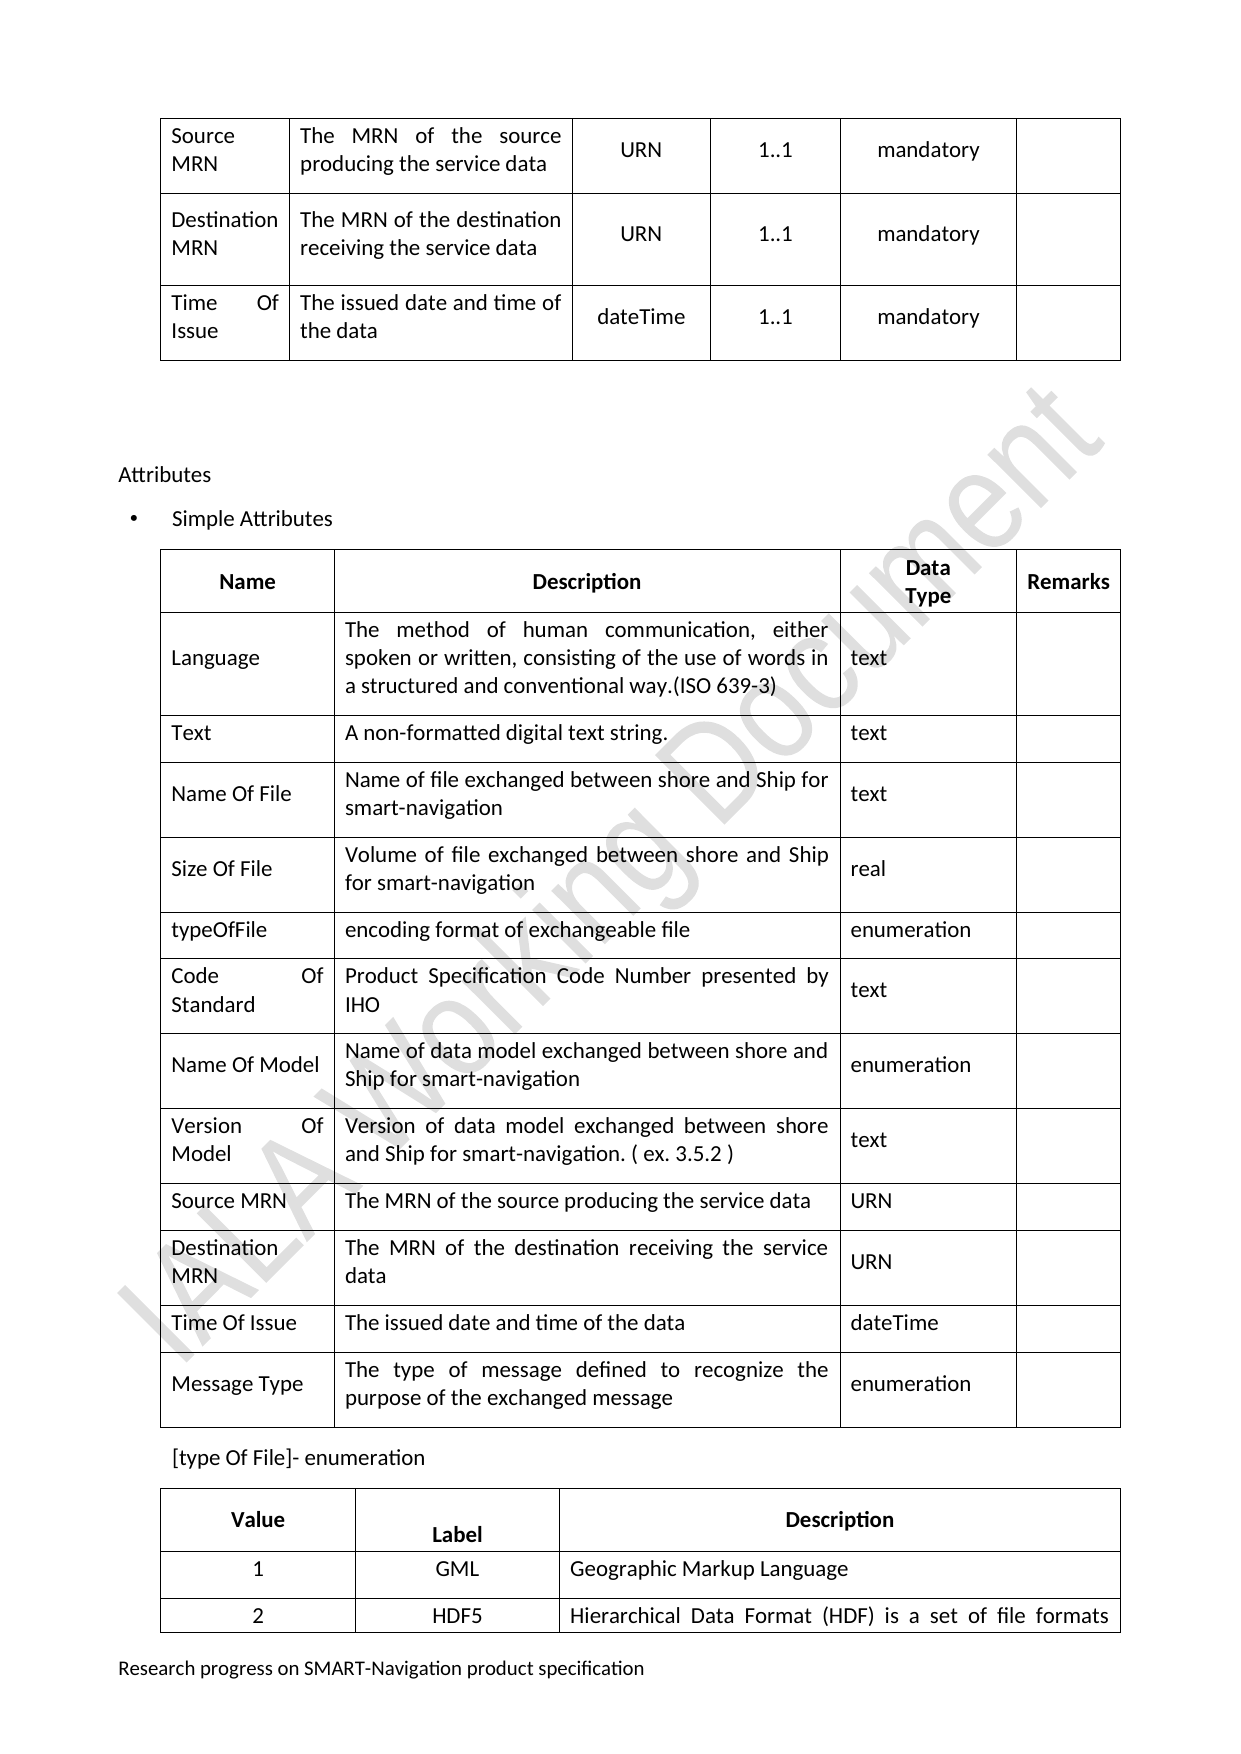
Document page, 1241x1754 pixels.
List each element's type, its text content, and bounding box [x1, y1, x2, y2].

table_cell text [841, 763, 1016, 836]
table_cell Destination MRN [161, 194, 289, 285]
table_cell URN [841, 1231, 1016, 1305]
table_cell Code Of Standard [161, 959, 334, 1033]
table_cell A non-formatted digital text string. [335, 716, 840, 762]
table_cell [1017, 763, 1120, 836]
table_cell Time Of Issue [161, 1306, 334, 1352]
table_cell Message Type [161, 1353, 334, 1427]
table_cell Destination MRN [161, 1231, 334, 1305]
table_cell [1017, 913, 1120, 958]
table_cell enumeration [841, 1353, 1016, 1427]
list Simple Attributes [130, 504, 1122, 533]
table_cell 1..1 [711, 119, 840, 193]
table_cell [1017, 1109, 1120, 1183]
table_cell text [841, 716, 1016, 762]
table_cell Name Of File [161, 763, 334, 836]
table_cell [1017, 613, 1120, 715]
table_cell Text [161, 716, 334, 762]
table_cell [1017, 1231, 1120, 1305]
table_cell The MRN of the source producing the service data [335, 1184, 840, 1230]
table_cell mandatory [841, 119, 1016, 193]
table_cell enumeration [841, 913, 1016, 958]
table_cell [1017, 194, 1120, 285]
table_header Description [560, 1489, 1120, 1551]
table_cell Name of data model exchanged between shore and Ship for smart-navigation [335, 1034, 840, 1108]
table_cell dateTime [841, 1306, 1016, 1352]
table_header Label [356, 1489, 559, 1551]
table_header Data Type [841, 550, 1016, 612]
table_cell 1..1 [711, 194, 840, 285]
table_header Description [335, 550, 840, 612]
table_cell mandatory [841, 286, 1016, 360]
table_cell The MRN of the source producing the service data [290, 119, 572, 193]
table_cell Language [161, 613, 334, 715]
table_cell [1017, 959, 1120, 1033]
table_header Value [161, 1489, 355, 1551]
table_cell The method of human communication, either spoken or written, consisting of the use of words in a structured and conventional way.(ISO 639-3) [335, 613, 840, 715]
table_cell Product Specification Code Number presented by IHO [335, 959, 840, 1033]
table_cell Size Of File [161, 838, 334, 911]
table_cell [1017, 1034, 1120, 1108]
table_cell 1 [161, 1552, 355, 1597]
text Attributes [118, 460, 1122, 488]
table_cell Version of data model exchanged between shore and Ship for smart-navigation. ( ex. 3.5.2 ) [335, 1109, 840, 1183]
table_cell Name of file exchanged between shore and Ship for smart-navigation [335, 763, 840, 836]
table_cell Volume of file exchanged between shore and Ship for smart-navigation [335, 838, 840, 911]
table_cell text [841, 613, 1016, 715]
table_cell encoding format of exchangeable file [335, 913, 840, 958]
table_cell Source MRN [161, 1184, 334, 1230]
table_cell The MRN of the destination receiving the service data [335, 1231, 840, 1305]
list [type Of File]- enumeration [172, 1443, 1122, 1471]
table_cell dateTime [573, 286, 710, 360]
table_cell text [841, 959, 1016, 1033]
table_cell 1..1 [711, 286, 840, 360]
table_cell The type of message defined to recognize the purpose of the exchanged message [335, 1353, 840, 1427]
table_cell URN [573, 119, 710, 193]
table_header Remarks [1017, 550, 1120, 612]
table_cell enumeration [841, 1034, 1016, 1108]
table_cell typeOfFile [161, 913, 334, 958]
table_cell URN [573, 194, 710, 285]
table_cell [1017, 1184, 1120, 1230]
table_cell [1017, 838, 1120, 911]
table_cell real [841, 838, 1016, 911]
table_cell Name Of Model [161, 1034, 334, 1108]
table_cell Time Of Issue [161, 286, 289, 360]
table_cell text [841, 1109, 1016, 1183]
table_cell The issued date and time of the data [290, 286, 572, 360]
table_cell HDF5 [356, 1599, 559, 1632]
table_cell GML [356, 1552, 559, 1597]
table_cell Geographic Markup Language [560, 1552, 1120, 1597]
table_cell URN [841, 1184, 1016, 1230]
table_cell mandatory [841, 194, 1016, 285]
table_cell [1017, 286, 1120, 360]
table_cell Version Of Model [161, 1109, 334, 1183]
table_cell The issued date and time of the data [335, 1306, 840, 1352]
table_cell [1017, 1353, 1120, 1427]
table_cell Source MRN [161, 119, 289, 193]
table_cell [1017, 1306, 1120, 1352]
table_header Name [161, 550, 334, 612]
table_cell The MRN of the destination receiving the service data [290, 194, 572, 285]
table_cell [1017, 119, 1120, 193]
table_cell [560, 1599, 1120, 1632]
table_cell 2 [161, 1599, 355, 1632]
table_cell [1017, 716, 1120, 762]
